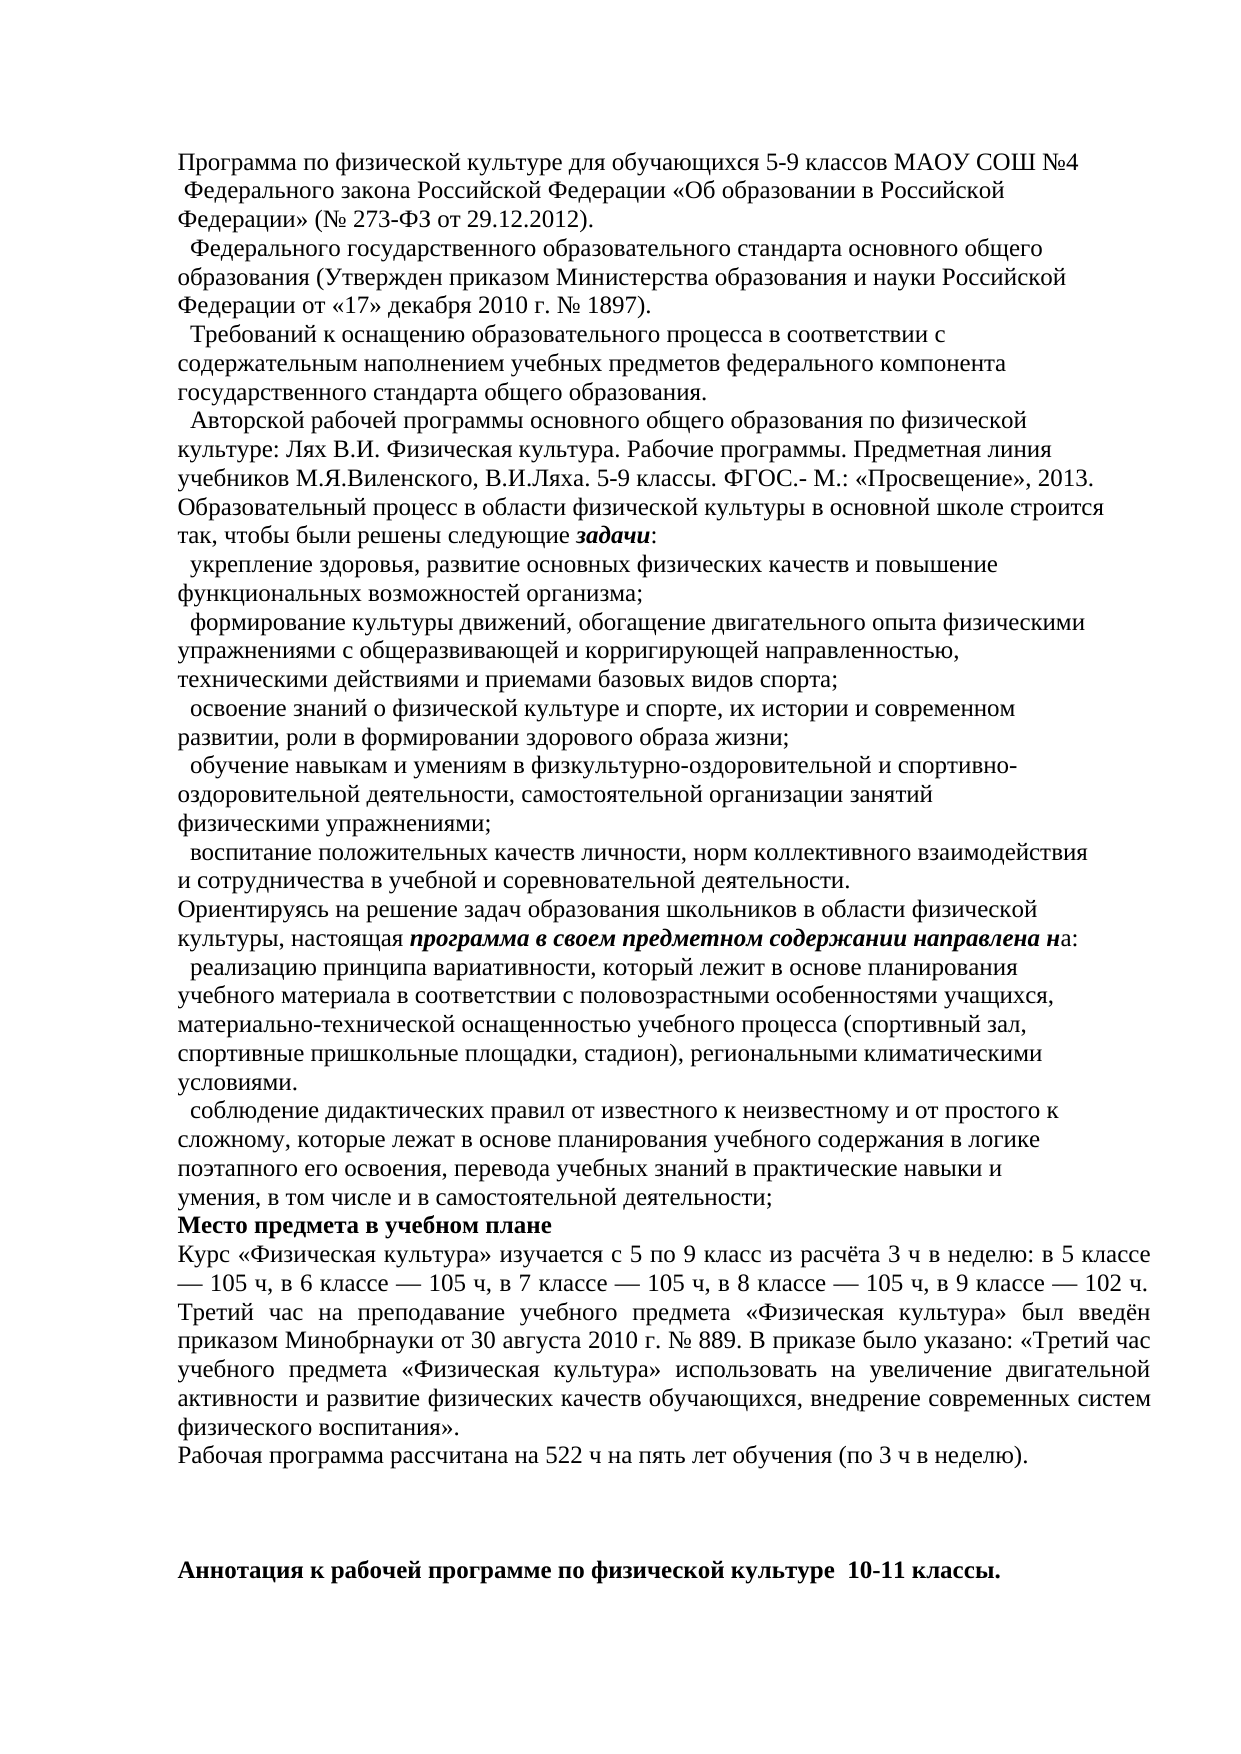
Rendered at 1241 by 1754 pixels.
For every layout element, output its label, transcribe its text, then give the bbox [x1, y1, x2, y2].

text функциональных возможностей организма; [177, 578, 1152, 607]
text учебников М.Я.Виленского, В.И.Ляха. 5-9 классы. ФГОС.- М.: «Просвещение», 2013. [177, 463, 1152, 492]
text Федерального государственного образовательного стандарта основного общего [177, 233, 1152, 262]
text государственного стандарта общего образования. [177, 377, 1152, 406]
text Федерации» (№ 273-ФЗ от 29.12.2012). [177, 204, 1152, 233]
text формирование культуры движений, обогащение двигательного опыта физическими [177, 607, 1152, 636]
text обучение навыкам и умениям в физкультурно-оздоровительной и спортивно- [177, 751, 1152, 779]
text сложному, которые лежат в основе планирования учебного содержания в логике [177, 1124, 1152, 1153]
text Федерации от «17» декабря 2010 г. № 1897). [177, 291, 1152, 319]
text и сотрудничества в учебной и соревновательной деятельности. [177, 866, 1152, 894]
text Курс «Физическая культура» изучается с 5 по 9 класс из расчёта 3 ч в неделю: в 5 классе — 105 ч, в 6 классе — 105 ч, в 7 классе — 105 ч, в 8 классе — 105 ч, в 9 классе — 102 ч. Третий час на преподавание учебного предмета «Физическая культура» был введён приказом Минобрнауки от 30 августа 2010 г. № 889. В приказе было указано: «Третий час учебного предмета «Физическая культура» использовать на увеличение двигательной активности и развитие физических качеств обучающихся, внедрение современных систем физического воспитания». [177, 1239, 1152, 1441]
text культуре: Лях В.И. Физическая культура. Рабочие программы. Предметная линия [177, 434, 1152, 463]
text техническими действиями и приемами базовых видов спорта; [177, 664, 1152, 693]
text материально-технической оснащенностью учебного процесса (спортивный зал, [177, 1009, 1152, 1038]
text Программа по физической культуре для обучающихся 5-9 классов МАОУ СОШ №4 [177, 147, 1152, 176]
text культуры, настоящая программа в своем предметном содержании направлена на: [177, 923, 1152, 952]
text умения, в том числе и в самостоятельной деятельности; [177, 1182, 1152, 1211]
text содержательным наполнением учебных предметов федерального компонента [177, 348, 1152, 377]
text Авторской рабочей программы основного общего образования по физической [177, 406, 1152, 434]
text Образовательный процесс в области физической культуры в основной школе строится [177, 492, 1152, 521]
text образования (Утвержден приказом Министерства образования и науки Российской [177, 262, 1152, 291]
text условиями. [177, 1067, 1152, 1096]
text Рабочая программа рассчитана на 522 ч на пять лет обучения (по 3 ч в неделю). [177, 1441, 1152, 1469]
text воспитание положительных качеств личности, норм коллективного взаимодействия [177, 837, 1152, 866]
text учебного материала в соответствии с половозрастными особенностями учащихся, [177, 981, 1152, 1009]
text Ориентируясь на решение задач образования школьников в области физической [177, 894, 1152, 923]
text развитии, роли в формировании здорового образа жизни; [177, 722, 1152, 751]
text спортивные пришкольные площадки, стадион), региональными климатическими [177, 1038, 1152, 1067]
text Федерального закона Российской Федерации «Об образовании в Российской [177, 176, 1152, 204]
text оздоровительной деятельности, самостоятельной организации занятий [177, 779, 1152, 808]
text освоение знаний о физической культуре и спорте, их истории и современном [177, 693, 1152, 722]
text Требований к оснащению образовательного процесса в соответствии с [177, 319, 1152, 348]
text Место предмета в учебном плане [177, 1211, 1152, 1239]
text так, чтобы были решены следующие задачи: [177, 521, 1152, 549]
text поэтапного его освоения, перевода учебных знаний в практические навыки и [177, 1153, 1152, 1182]
text физическими упражнениями; [177, 808, 1152, 837]
text реализацию принципа вариативности, который лежит в основе планирования [177, 952, 1152, 981]
text упражнениями с общеразвивающей и корригирующей направленностью, [177, 636, 1152, 664]
text укрепление здоровья, развитие основных физических качеств и повышение [177, 549, 1152, 578]
text Аннотация к рабочей программе по физической культуре 10-11 классы. [177, 1556, 1152, 1584]
text соблюдение дидактических правил от известного к неизвестному и от простого к [177, 1096, 1152, 1124]
